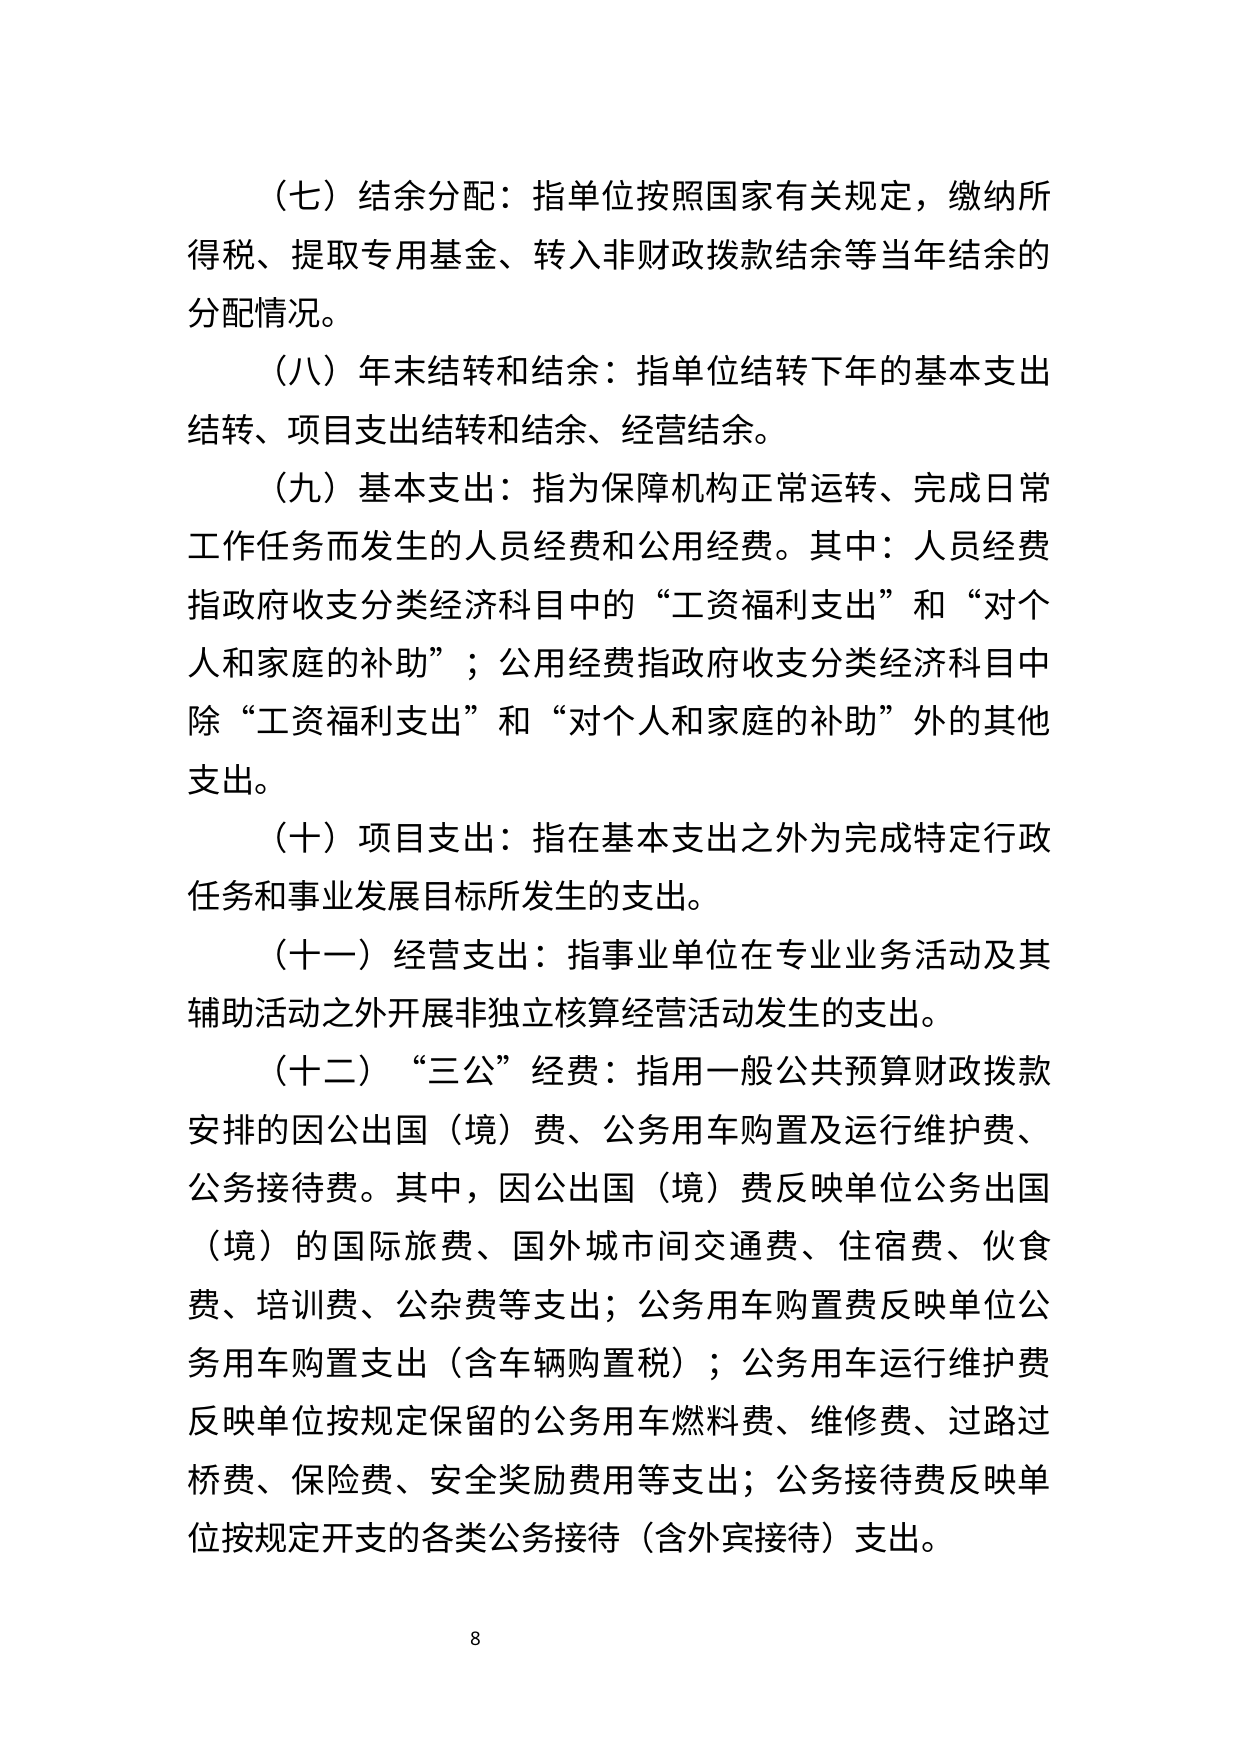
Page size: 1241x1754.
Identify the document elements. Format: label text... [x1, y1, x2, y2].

text （八）年末结转和结余：指单位结转下年的基本支出结转、项目支出结转和结余、经营结余。 [187, 337, 1053, 454]
text （十二）“三公”经费：指用一般公共预算财政拨款安排的因公出国（境）费、公务用车购置及运行维护费、公务接待费。其中，因公出国（境）费反映单位公务出国（境）的国际旅费、国外城市间交通费、住宿费、伙食费、培训费、公杂费等支出；公务用车购置费反映单位公务用车购置支出（含车辆购置税）；公务用车运行维护费反映单位按规定保留的公务用车燃料费、维修费、过路过桥费、保险费、安全奖励费用等支出；公务接待费反映单位按规定开支的各类公务接待（含外宾接待）支出。 [187, 1037, 1053, 1562]
text （十）项目支出：指在基本支出之外为完成特定行政任务和事业发展目标所发生的支出。 [187, 804, 1053, 920]
text （七）结余分配：指单位按照国家有关规定，缴纳所得税、提取专用基金、转入非财政拨款结余等当年结余的分配情况。 [187, 162, 1053, 337]
text （九）基本支出：指为保障机构正常运转、完成日常工作任务而发生的人员经费和公用经费。其中：人员经费指政府收支分类经济科目中的“工资福利支出”和“对个人和家庭的补助”；公用经费指政府收支分类经济科目中除“工资福利支出”和“对个人和家庭的补助”外的其他支出。 [187, 454, 1053, 804]
text （十一）经营支出：指事业单位在专业业务活动及其辅助活动之外开展非独立核算经营活动发生的支出。 [187, 920, 1053, 1037]
